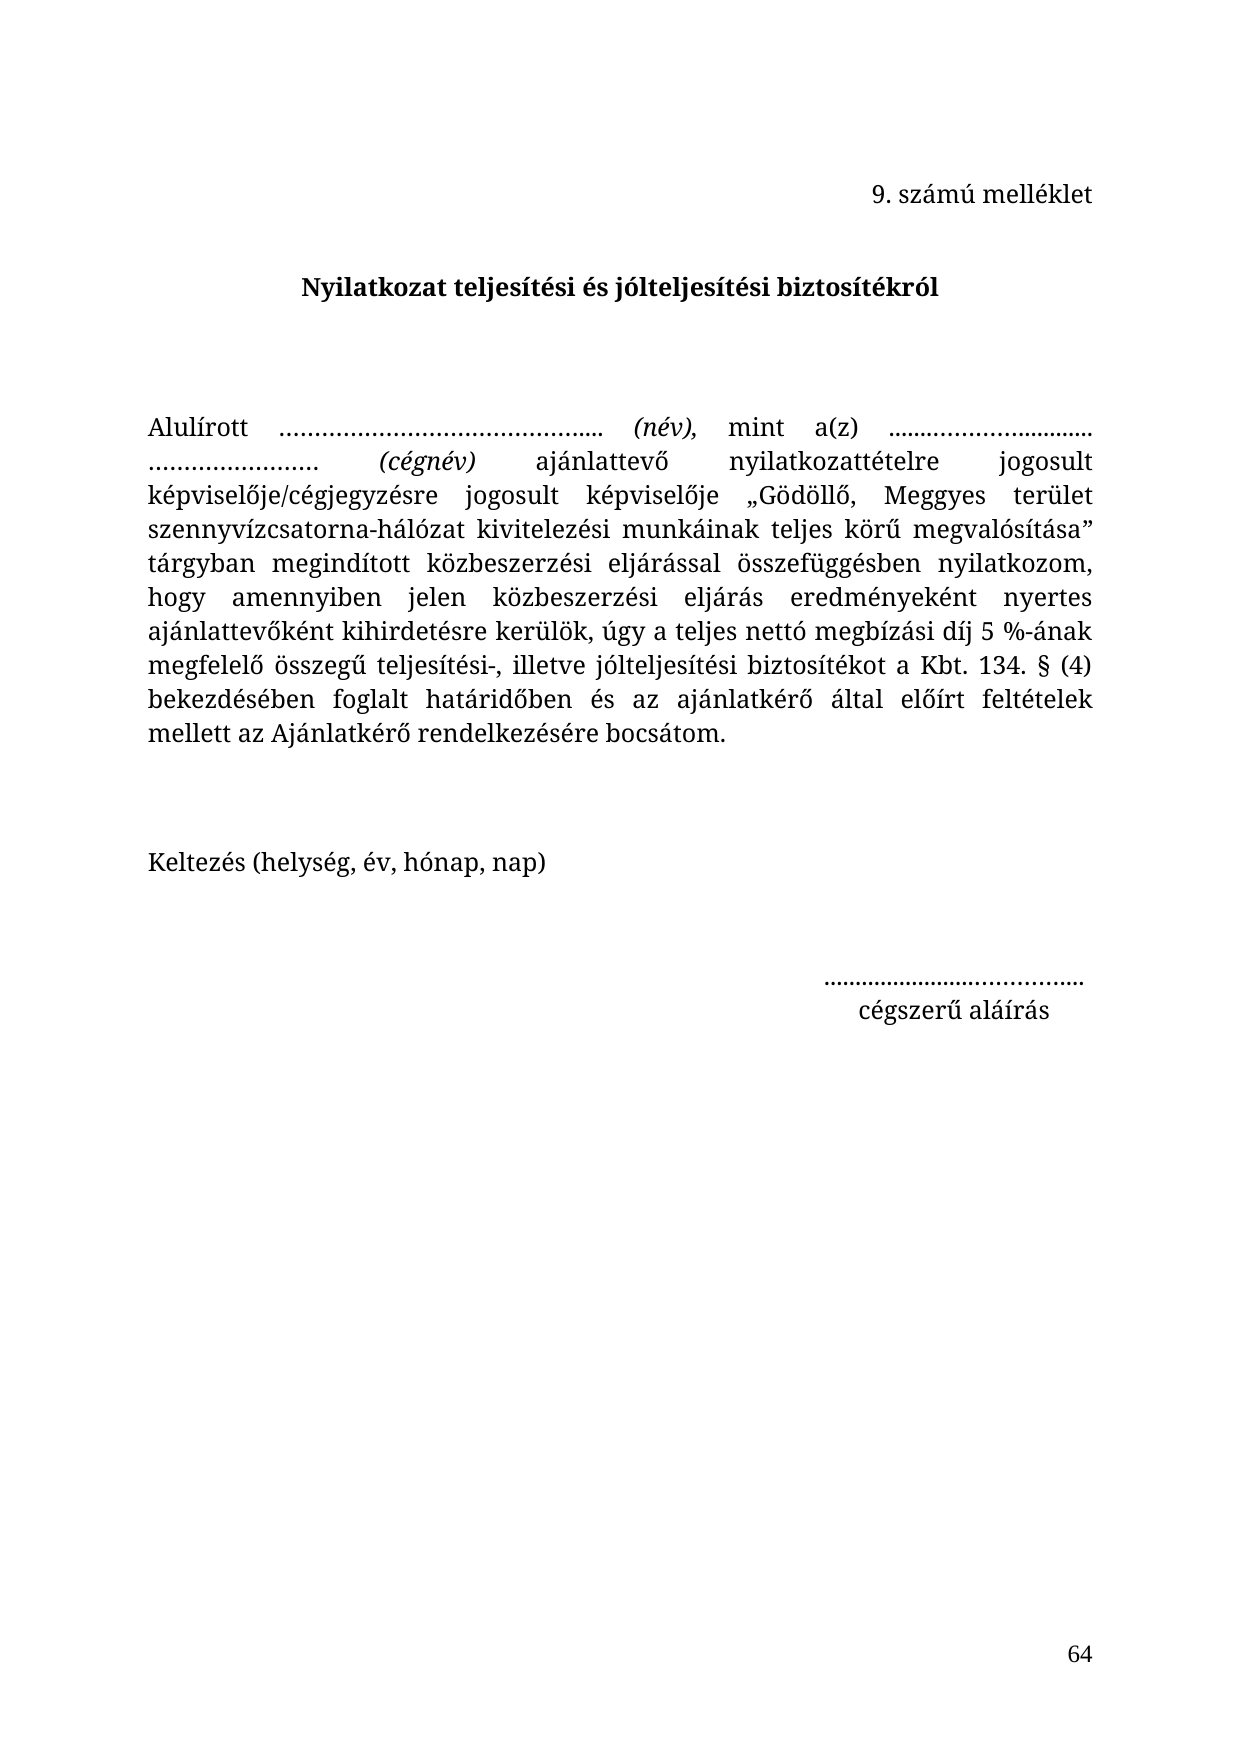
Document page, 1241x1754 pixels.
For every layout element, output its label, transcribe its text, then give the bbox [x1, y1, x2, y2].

text ........................………….... [148, 959, 1093, 993]
text Keltezés (helység, év, hónap, nap) [148, 844, 1033, 878]
text 9. számú melléklet [148, 176, 1093, 210]
text Alulírott …………………………………….... (név), mint a(z) .......…………............…………………… (cégnév) ajánlattevő nyilatkozattételre jogosult képviselője/cégjegyzésre jogosult képviselője „Gödöllő, Meggyes terület szennyvízcsatorna-hálózat kivitelezési munkáinak teljes körű megvalósítása” tárgyban megindított közbeszerzési eljárással összefüggésben nyilatkozom, hogy amennyiben jelen közbeszerzési eljárás eredményeként nyertes ajánlattevőként kihirdetésre kerülök, úgy a teljes nettó megbízási díj 5 %-ának megfelelő összegű teljesítési-, illetve jólteljesítési biztosítékot a Kbt. 134. § (4) bekezdésében foglalt határidőben és az ajánlatkérő által előírt feltételek mellett az Ajánlatkérő rendelkezésére bocsátom. [148, 409, 1093, 750]
text cégszerű aláírás [148, 993, 1093, 1027]
subtitle Nyilatkozat teljesítési és jólteljesítési biztosítékról [148, 269, 1093, 303]
